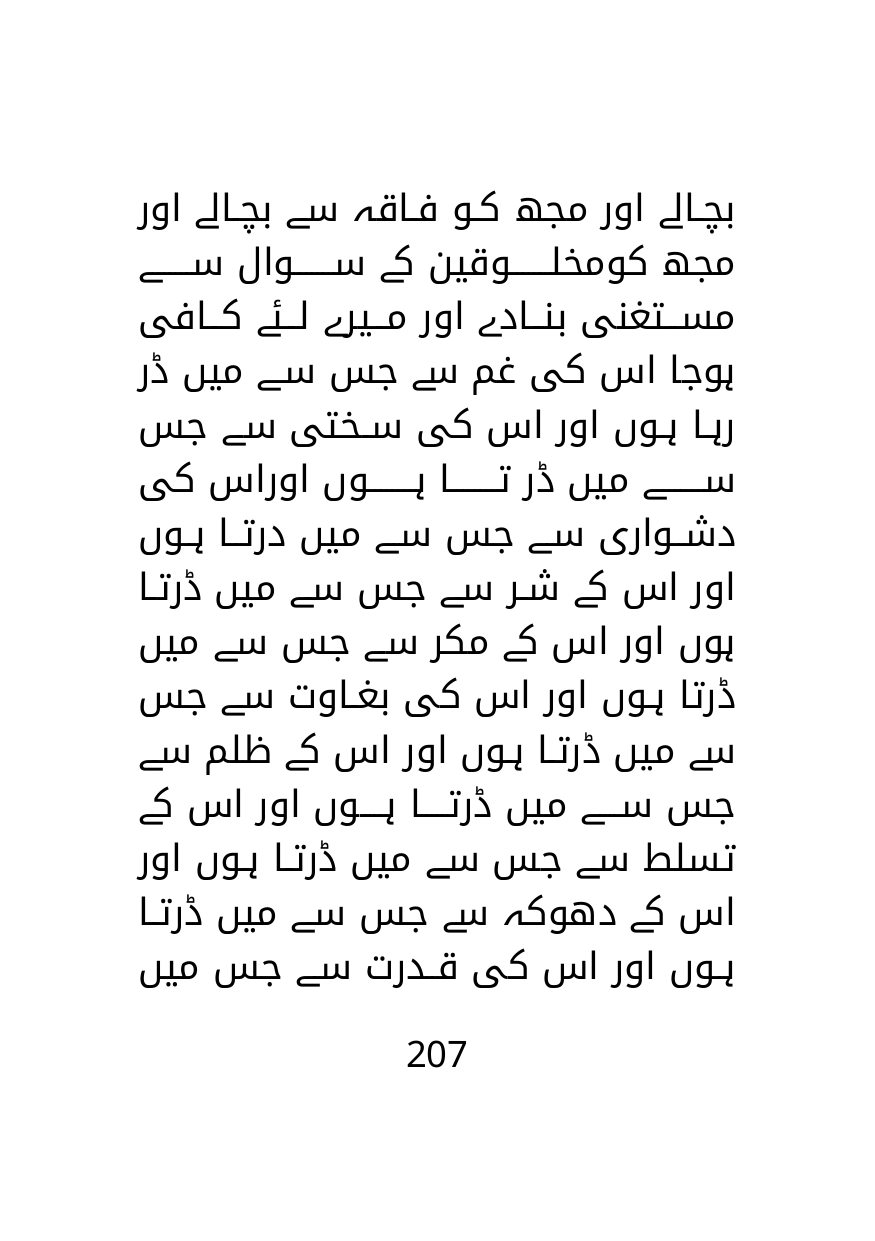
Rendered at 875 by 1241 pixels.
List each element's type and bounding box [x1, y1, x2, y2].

text [138, 178, 736, 991]
